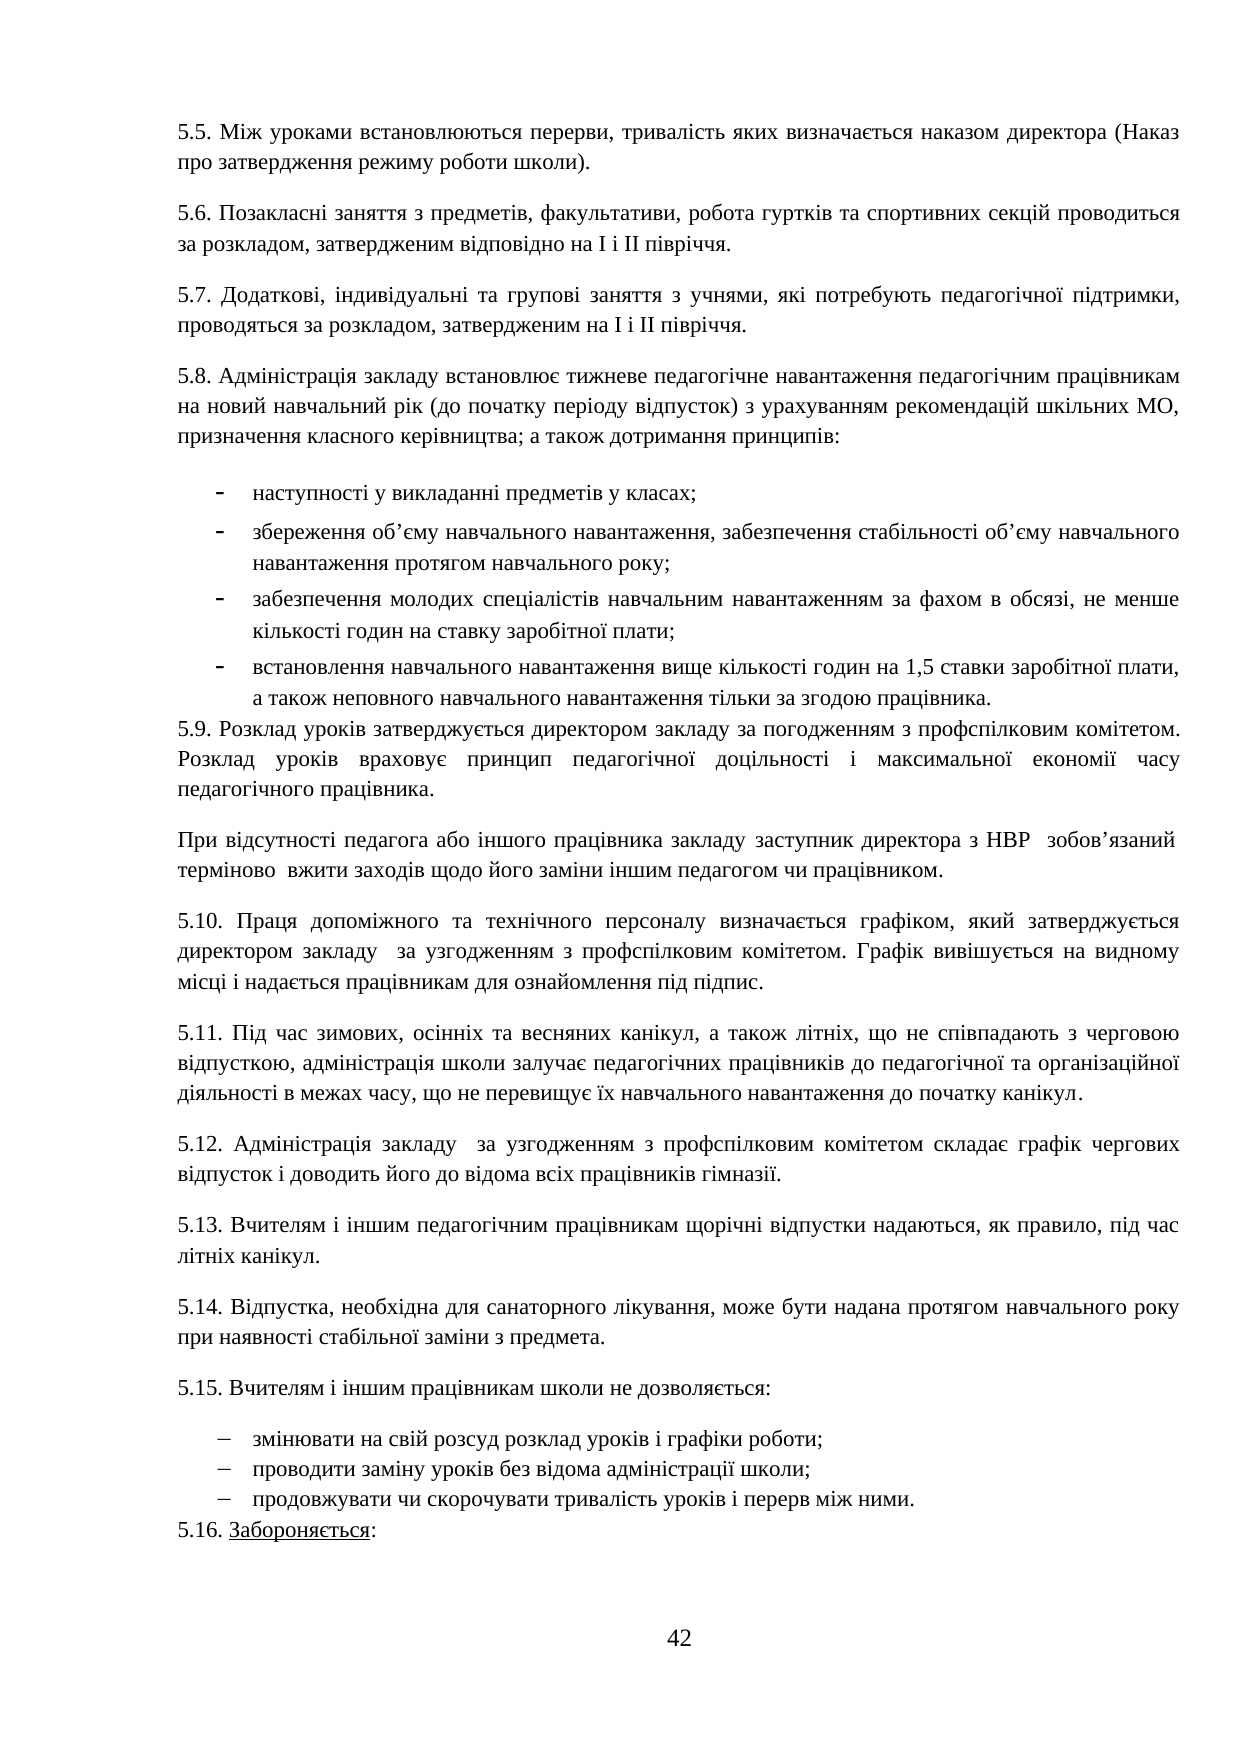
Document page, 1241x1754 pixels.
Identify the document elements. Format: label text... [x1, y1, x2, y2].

text 5.12. Адміністрація закладу за узгодженням з профспілковим комітетом складає графік чергових відпусток і доводить його до відома всіх працівників гімназії. [177, 1130, 1181, 1187]
text 5.10. Праця допоміжного та технічного персоналу визначається графіком, який затверджується директором закладу за узгодженням з профспілковим комітетом. Графік вивішується на видному місці і надається працівникам для ознайомлення під підпис. [177, 907, 1181, 994]
text При відсутності педагога або іншого працівника закладу заступник директора з НВР зобов’язаний терміново вжити заходів щодо його заміни іншим педагогом чи працівником. [177, 826, 1181, 883]
text 5.7. Додаткові, індивідуальні та групові заняття з учнями, які потребують педагогічної підтримки, проводяться за розкладом, затвердженим на І і ІІ півріччя. [177, 281, 1181, 337]
text 5.11. Під час зимових, осінніх та весняних канікул, а також літніх, що не співпадають з черговою відпусткою, адміністрація школи залучає педагогічних працівників до педагогічної та організаційної діяльності в межах часу, що не перевищує їх навчального навантаження до початку канікул. [177, 1019, 1181, 1106]
text 5.15. Вчителям і іншим працівникам школи не дозволяється: [177, 1374, 1181, 1400]
list збереження об’єму навчального навантаження, забезпечення стабільності об’єму навчального навантаження протягом навчального року; [215, 512, 1181, 576]
list встановлення навчального навантаження вище кількості годин на 1,5 ставки заробітної плати, а також неповного навчального навантаження тільки за згодою працівника. [215, 647, 1181, 711]
text 5.5. Між уроками встановлюються перерви, тривалість яких визначається наказом директора (Наказ про затвердження режиму роботи школи). [177, 118, 1181, 175]
text 5.13. Вчителям і іншим педагогічним працівникам щорічні відпустки надаються, як правило, під час літніх канікул. [177, 1212, 1181, 1268]
text 5.14. Відпустка, необхідна для санаторного лікування, може бути надана протягом навчального року при наявності стабільної заміни з предмета. [177, 1293, 1181, 1349]
list проводити заміну уроків без відома адміністрації школи; [215, 1455, 1181, 1482]
text 5.8. Адміністрація закладу встановлює тижневе педагогічне навантаження педагогічним працівникам на новий навчальний рік (до початку періоду відпусток) з урахуванням рекомендацій шкільних МО, призначення класного керівництва; а також дотримання принципів: [177, 362, 1181, 449]
text 5.6. Позакласні заняття з предметів, факультативи, робота гуртків та спортивних секцій проводиться за розкладом, затвердженим відповідно на І і ІІ півріччя. [177, 199, 1181, 256]
text 5.16. Забороняється: [177, 1516, 1181, 1542]
list змінювати на свій розсуд розклад уроків і графіки роботи; [215, 1425, 1181, 1451]
list продовжувати чи скорочувати тривалість уроків і перерв між ними. [215, 1486, 1181, 1512]
list наступності у викладанні предметів у класах; [215, 473, 1181, 507]
text 5.9. Розклад уроків затверджується директором закладу за погодженням з профспілковим комітетом. Розклад уроків враховує принцип педагогічної доцільності і максимальної економії часу педагогічного працівника. [177, 715, 1181, 801]
list забезпечення молодих спеціалістів навчальним навантаженням за фахом в обсязі, не менше кількості годин на ставку заробітної плати; [215, 579, 1181, 643]
